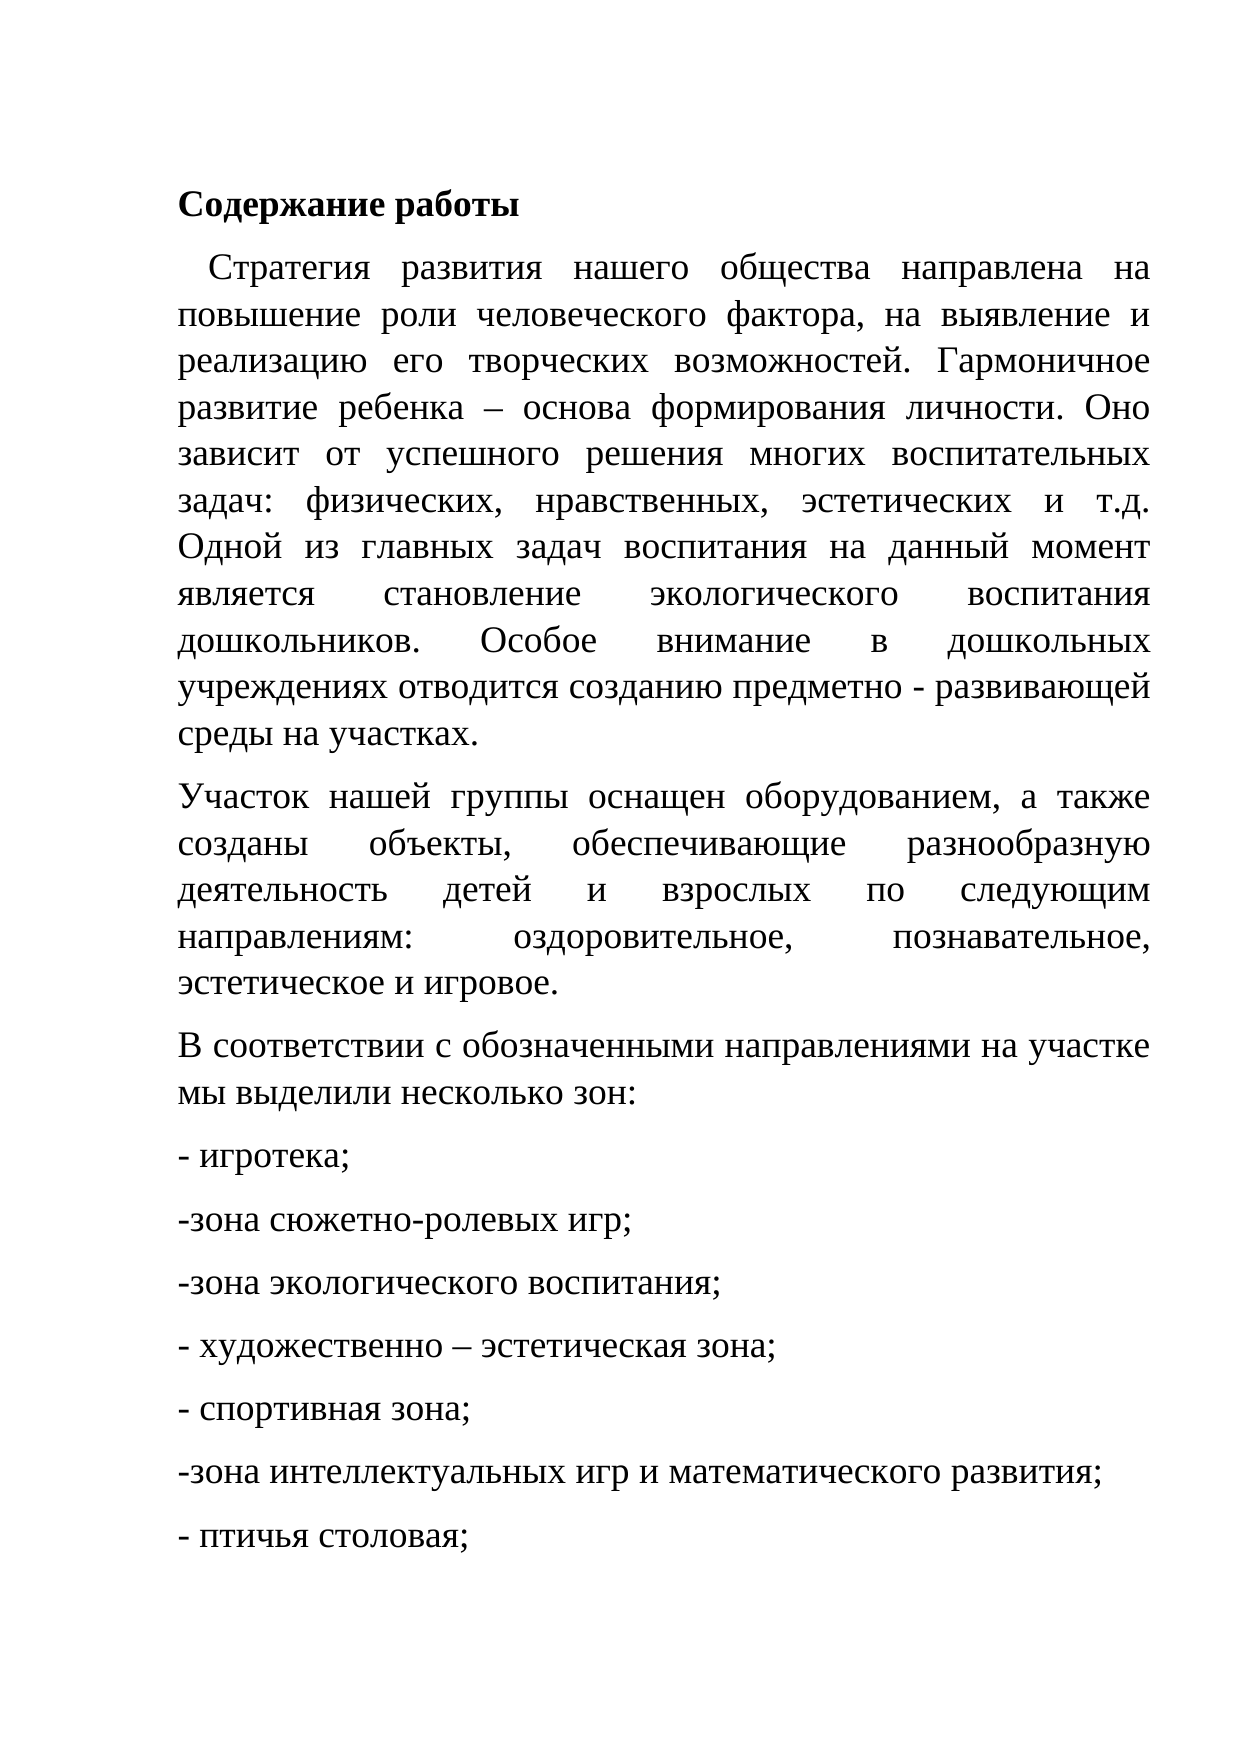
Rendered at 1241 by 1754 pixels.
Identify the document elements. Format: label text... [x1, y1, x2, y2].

text В соответствии с обозначенными направлениями на участке мы выделили несколько зон: [177, 1023, 1152, 1113]
text Содержание работы [177, 181, 1152, 224]
text - игротека; [177, 1133, 1152, 1176]
text - художественно – эстетическая зона; [177, 1322, 1152, 1366]
text - спортивная зона; [177, 1386, 1152, 1429]
text -зона интеллектуальных игр и математического развития; [177, 1449, 1152, 1492]
text Участок нашей группы оснащен оборудованием, а также созданы объекты, обеспечивающие разнообразную деятельность детей и взрослых по следующим направлениям: оздоровительное, познавательное, эстетическое и игровое. [177, 773, 1152, 1003]
text -зона экологического воспитания; [177, 1259, 1152, 1302]
text -зона сюжетно-ролевых игр; [177, 1196, 1152, 1239]
text Стратегия развития нашего общества направлена на повышение роли человеческого фактора, на выявление и реализацию его творческих возможностей. Гармоничное развитие ребенка – основа формирования личности. Оно зависит от успешного решения многих воспитательных задач: физических, нравственных, эстетических и т.д. Одной из главных задач воспитания на данный момент является становление экологического воспитания дошкольников. Особое внимание в дошкольных учреждениях отводится созданию предметно - развивающей среды на участках. [177, 244, 1152, 753]
text - птичья столовая; [177, 1512, 1152, 1555]
